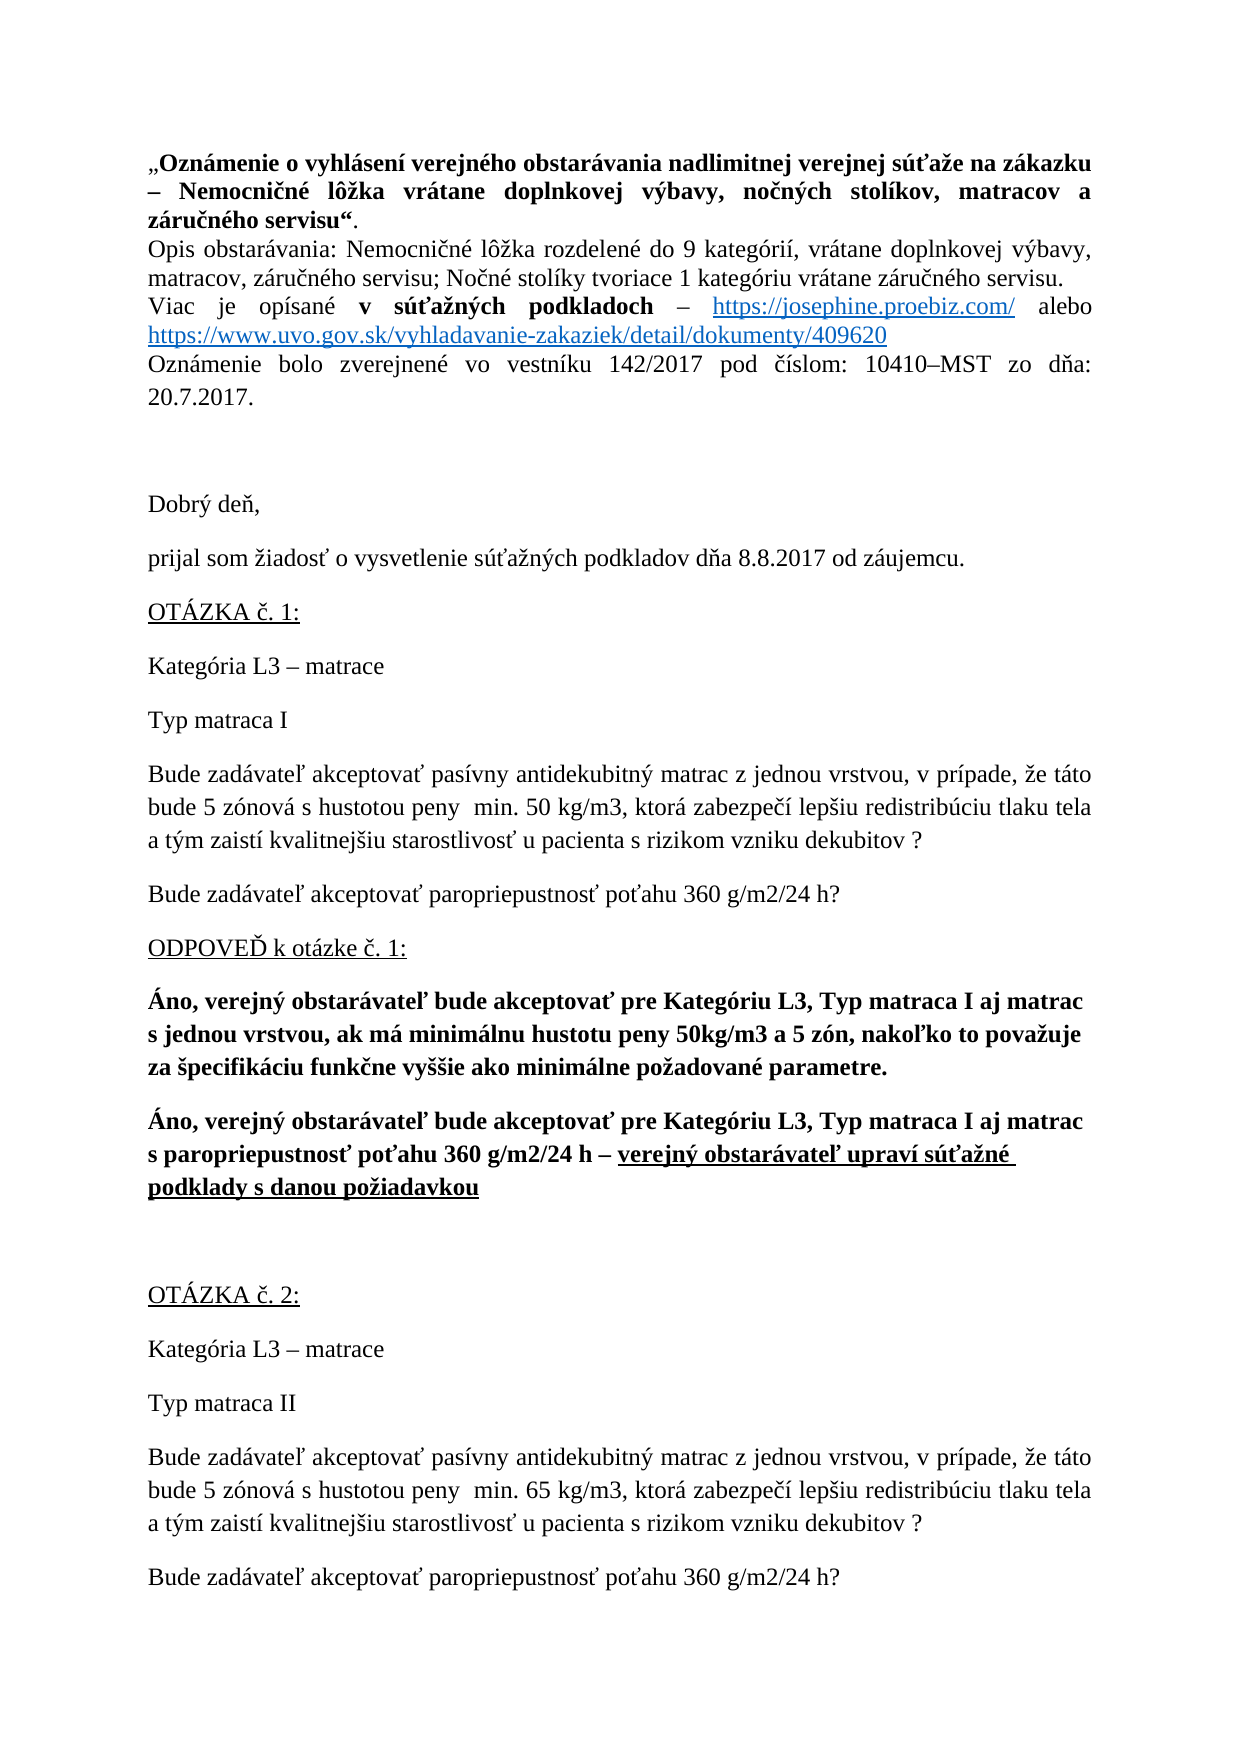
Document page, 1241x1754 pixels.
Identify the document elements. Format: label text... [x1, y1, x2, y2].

text „Oznámenie o vyhlásení verejného obstarávania nadlimitnej verejnej súťaže na zákazku – Nemocničné lôžka vrátane doplnkovej výbavy, nočných stolíkov, matracov a záručného servisu“. [148, 148, 1093, 234]
text Oznámenie bolo zverejnené vo vestníku 142/2017 pod číslom: 10410–MST zo dňa: 20.7.2017. [148, 349, 1093, 411]
text OTÁZKA č. 1: [148, 597, 1093, 626]
text prijal som žiadosť o vysvetlenie súťažných podkladov dňa 8.8.2017 od záujemcu. [148, 543, 1093, 572]
text Bude zadávateľ akceptovať pasívny antidekubitný matrac z jednou vrstvou, v prípade, že táto bude 5 zónová s hustotou peny min. 65 kg/m3, ktorá zabezpečí lepšiu redistribúciu tlaku tela a tým zaistí kvalitnejšiu starostlivosť u pacienta s rizikom vzniku dekubitov ? [148, 1442, 1093, 1536]
text Typ matraca II [148, 1388, 1093, 1417]
text OTÁZKA č. 2: [148, 1280, 1093, 1309]
text Bude zadávateľ akceptovať paropriepustnosť poťahu 360 g/m2/24 h? [148, 1562, 1093, 1590]
text Kategória L3 – matrace [148, 651, 1093, 680]
text Dobrý deň, [148, 489, 1093, 518]
text Áno, verejný obstarávateľ bude akceptovať pre Kategóriu L3, Typ matraca I aj matrac s paropriepustnosť poťahu 360 g/m2/24 h – verejný obstarávateľ upraví súťažné podklady s danou požiadavkou [148, 1106, 1093, 1201]
text Opis obstarávania: Nemocničné lôžka rozdelené do 9 kategórií, vrátane doplnkovej výbavy, matracov, záručného servisu; Nočné stolíky tvoriace 1 kategóriu vrátane záručného servisu. [148, 234, 1093, 291]
text Áno, verejný obstarávateľ bude akceptovať pre Kategóriu L3, Typ matraca I aj matrac s jednou vrstvou, ak má minimálnu hustotu peny 50kg/m3 a 5 zón, nakoľko to považuje za špecifikáciu funkčne vyššie ako minimálne požadované parametre. [148, 986, 1093, 1081]
text Viac je opísané v súťažných podkladoch – https://josephine.proebiz.com/ alebo https://www.uvo.gov.sk/vyhladavanie-zakaziek/detail/dokumenty/409620 [148, 291, 1093, 349]
text Bude zadávateľ akceptovať pasívny antidekubitný matrac z jednou vrstvou, v prípade, že táto bude 5 zónová s hustotou peny min. 50 kg/m3, ktorá zabezpečí lepšiu redistribúciu tlaku tela a tým zaistí kvalitnejšiu starostlivosť u pacienta s rizikom vzniku dekubitov ? [148, 759, 1093, 854]
text Kategória L3 – matrace [148, 1334, 1093, 1363]
text Typ matraca I [148, 705, 1093, 734]
text ODPOVEĎ k otázke č. 1: [148, 933, 1093, 961]
text Bude zadávateľ akceptovať paropriepustnosť poťahu 360 g/m2/24 h? [148, 879, 1093, 907]
